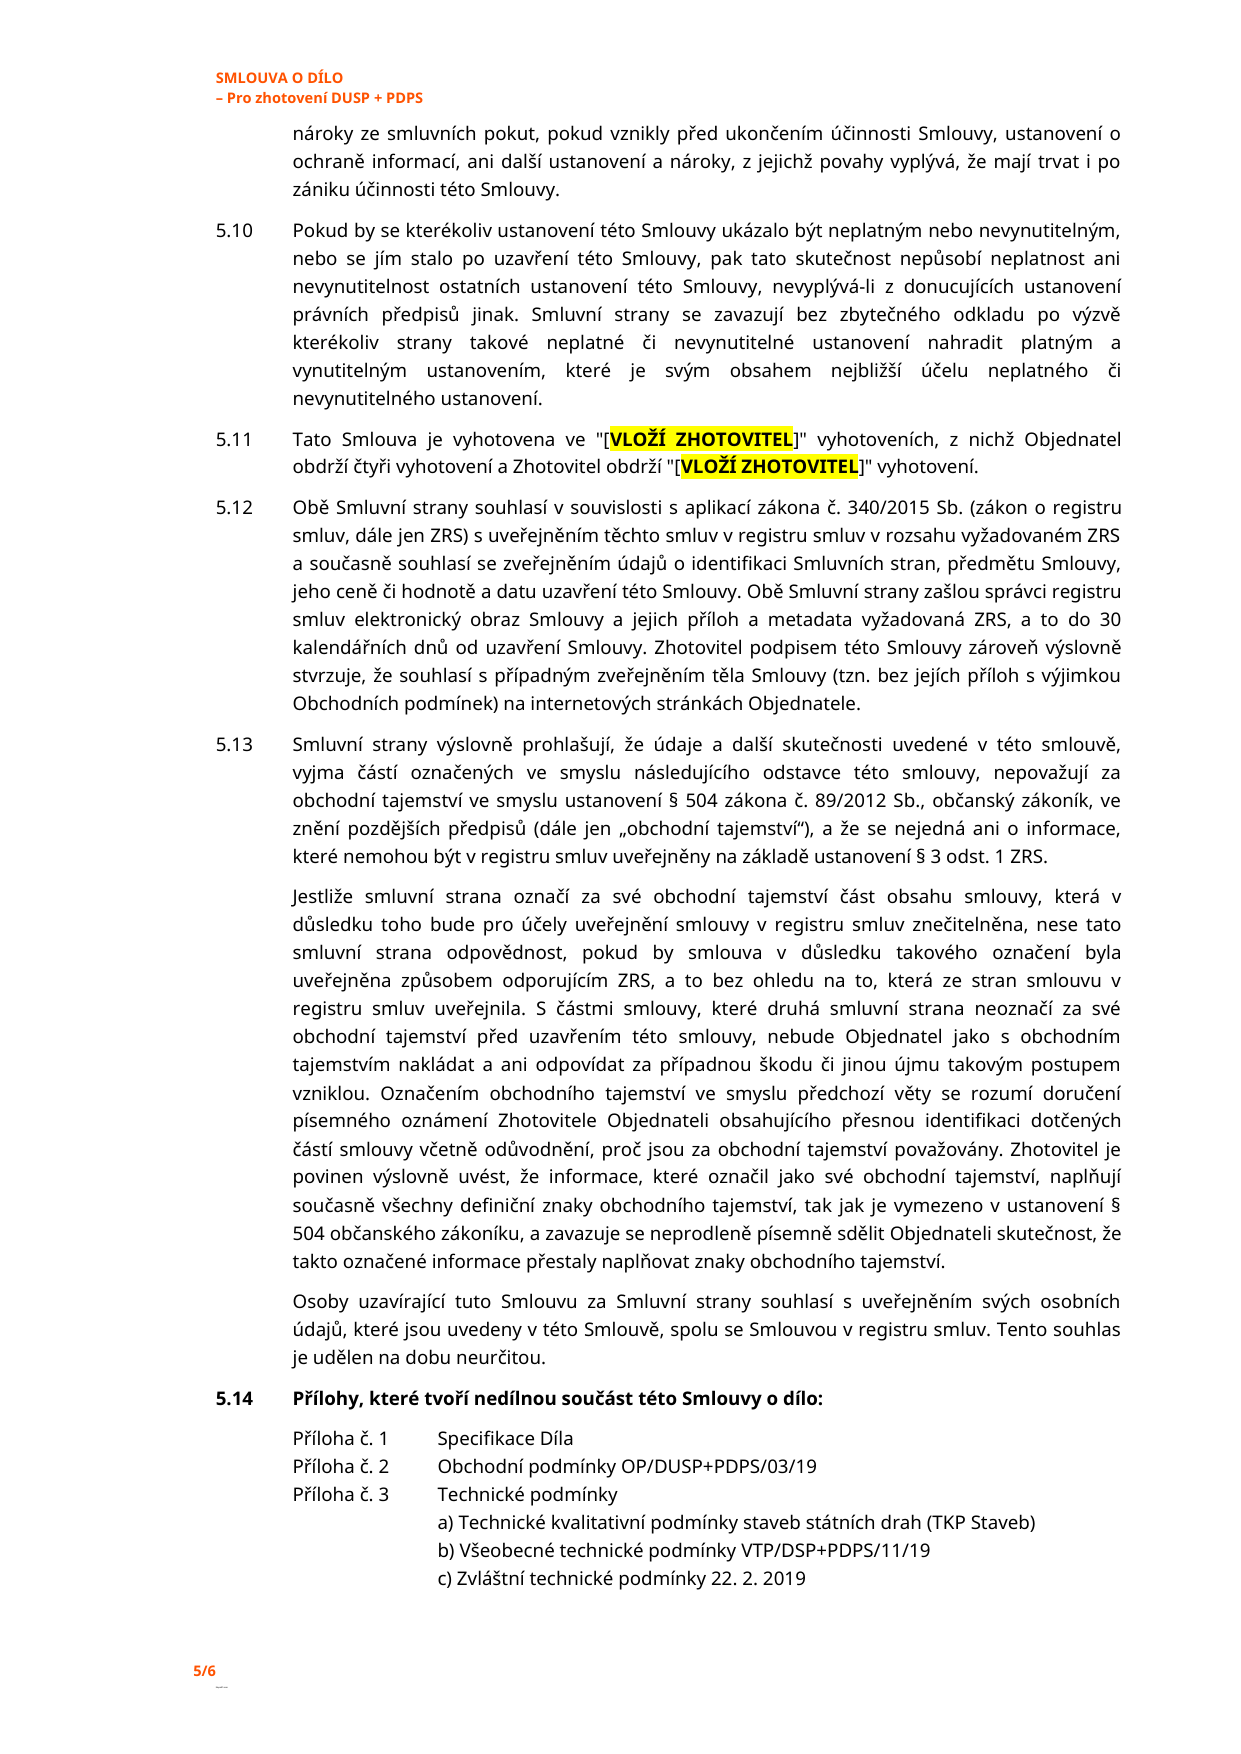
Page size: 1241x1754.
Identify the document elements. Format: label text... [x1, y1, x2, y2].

text a) Technické kvalitativní podmínky staveb státních drah (TKP Staveb) [437, 1509, 1122, 1535]
text Smluvní strany výslovně prohlašují, že údaje a další skutečnosti uvedené v této smlouvě, vyjma částí označených ve smyslu následujícího odstavce této smlouvy, nepovažují za obchodní tajemství ve smyslu ustanovení § 504 zákona č. 89/2012 Sb., občanský zákoník, ve znění pozdějších předpisů (dále jen „obchodní tajemství“), a že se nejedná ani o informace, které nemohou být v registru smluv uveřejněny na základě ustanovení § 3 odst. 1 ZRS. [216, 731, 1122, 869]
text Příloha č. 1 Specifikace Díla [292, 1426, 1122, 1451]
text Příloha č. 3 Technické podmínky [292, 1482, 1122, 1507]
text Jestliže smluvní strana označí za své obchodní tajemství část obsahu smlouvy, která v důsledku toho bude pro účely uveřejnění smlouvy v registru smluv znečitelněna, nese tato smluvní strana odpovědnost, pokud by smlouva v důsledku takového označení byla uveřejněna způsobem odporujícím ZRS, a to bez ohledu na to, která ze stran smlouvu v registru smluv uveřejnila. S částmi smlouvy, které druhá smluvní strana neoznačí za své obchodní tajemství před uzavřením této smlouvy, nebude Objednatel jako s obchodním tajemstvím nakládat a ani odpovídat za případnou škodu či jinou újmu takovým postupem vzniklou. Označením obchodního tajemství ve smyslu předchozí věty se rozumí doručení písemného oznámení Zhotovitele Objednateli obsahujícího přesnou identifikaci dotčených částí smlouvy včetně odůvodnění, proč jsou za obchodní tajemství považovány. Zhotovitel je povinen výslovně uvést, že informace, které označil jako své obchodní tajemství, naplňují současně všechny definiční znaky obchodního tajemství, tak jak je vymezeno v ustanovení § 504 občanského zákoníku, a zavazuje se neprodleně písemně sdělit Objednateli skutečnost, že takto označené informace přestaly naplňovat znaky obchodního tajemství. [292, 884, 1122, 1273]
text c) Zvláštní technické podmínky 22. 2. 2019 [437, 1566, 1122, 1591]
text b) Všeobecné technické podmínky VTP/DSP+PDPS/11/19 [437, 1538, 1122, 1563]
text Příloha č. 2 Obchodní podmínky OP/DUSP+PDPS/03/19 [292, 1453, 1122, 1479]
text Tato Smlouva je vyhotovena ve "[VLOŽÍ ZHOTOVITEL]" vyhotoveních, z nichž Objednatel obdrží čtyři vyhotovení a Zhotovitel obdrží "[VLOŽÍ ZHOTOVITEL]" vyhotovení. [216, 426, 1122, 479]
text Obě Smluvní strany souhlasí v souvislosti s aplikací zákona č. 340/2015 Sb. (zákon o registru smluv, dále jen ZRS) s uveřejněním těchto smluv v registru smluv v rozsahu vyžadovaném ZRS a současně souhlasí se zveřejněním údajů o identifikaci Smluvních stran, předmětu Smlouvy, jeho ceně či hodnotě a datu uzavření této Smlouvy. Obě Smluvní strany zašlou správci registru smluv elektronický obraz Smlouvy a jejich příloh a metadata vyžadovaná ZRS, a to do 30 kalendářních dnů od uzavření Smlouvy. Zhotovitel podpisem této Smlouvy zároveň výslovně stvrzuje, že souhlasí s případným zveřejněním těla Smlouvy (tzn. bez jejích příloh s výjimkou Obchodních podmínek) na internetových stránkách Objednatele. [216, 494, 1122, 716]
text Pokud by se kterékoliv ustanovení této Smlouvy ukázalo být neplatným nebo nevynutitelným, nebo se jím stalo po uzavření této Smlouvy, pak tato skutečnost nepůsobí neplatnost ani nevynutitelnost ostatních ustanovení této Smlouvy, nevyplývá-li z donucujících ustanovení právních předpisů jinak. Smluvní strany se zavazují bez zbytečného odkladu po výzvě kterékoliv strany takové neplatné či nevynutitelné ustanovení nahradit platným a vynutitelným ustanovením, které je svým obsahem nejbližší účelu neplatného či nevynutitelného ustanovení. [216, 217, 1122, 411]
text Osoby uzavírající tuto Smlouvu za Smluvní strany souhlasí s uveřejněním svých osobních údajů, které jsou uvedeny v této Smlouvě, spolu se Smlouvou v registru smluv. Tento souhlas je udělen na dobu neurčitou. [292, 1288, 1122, 1370]
text Přílohy, které tvoří nedílnou součást této Smlouvy o dílo: [216, 1385, 1122, 1411]
